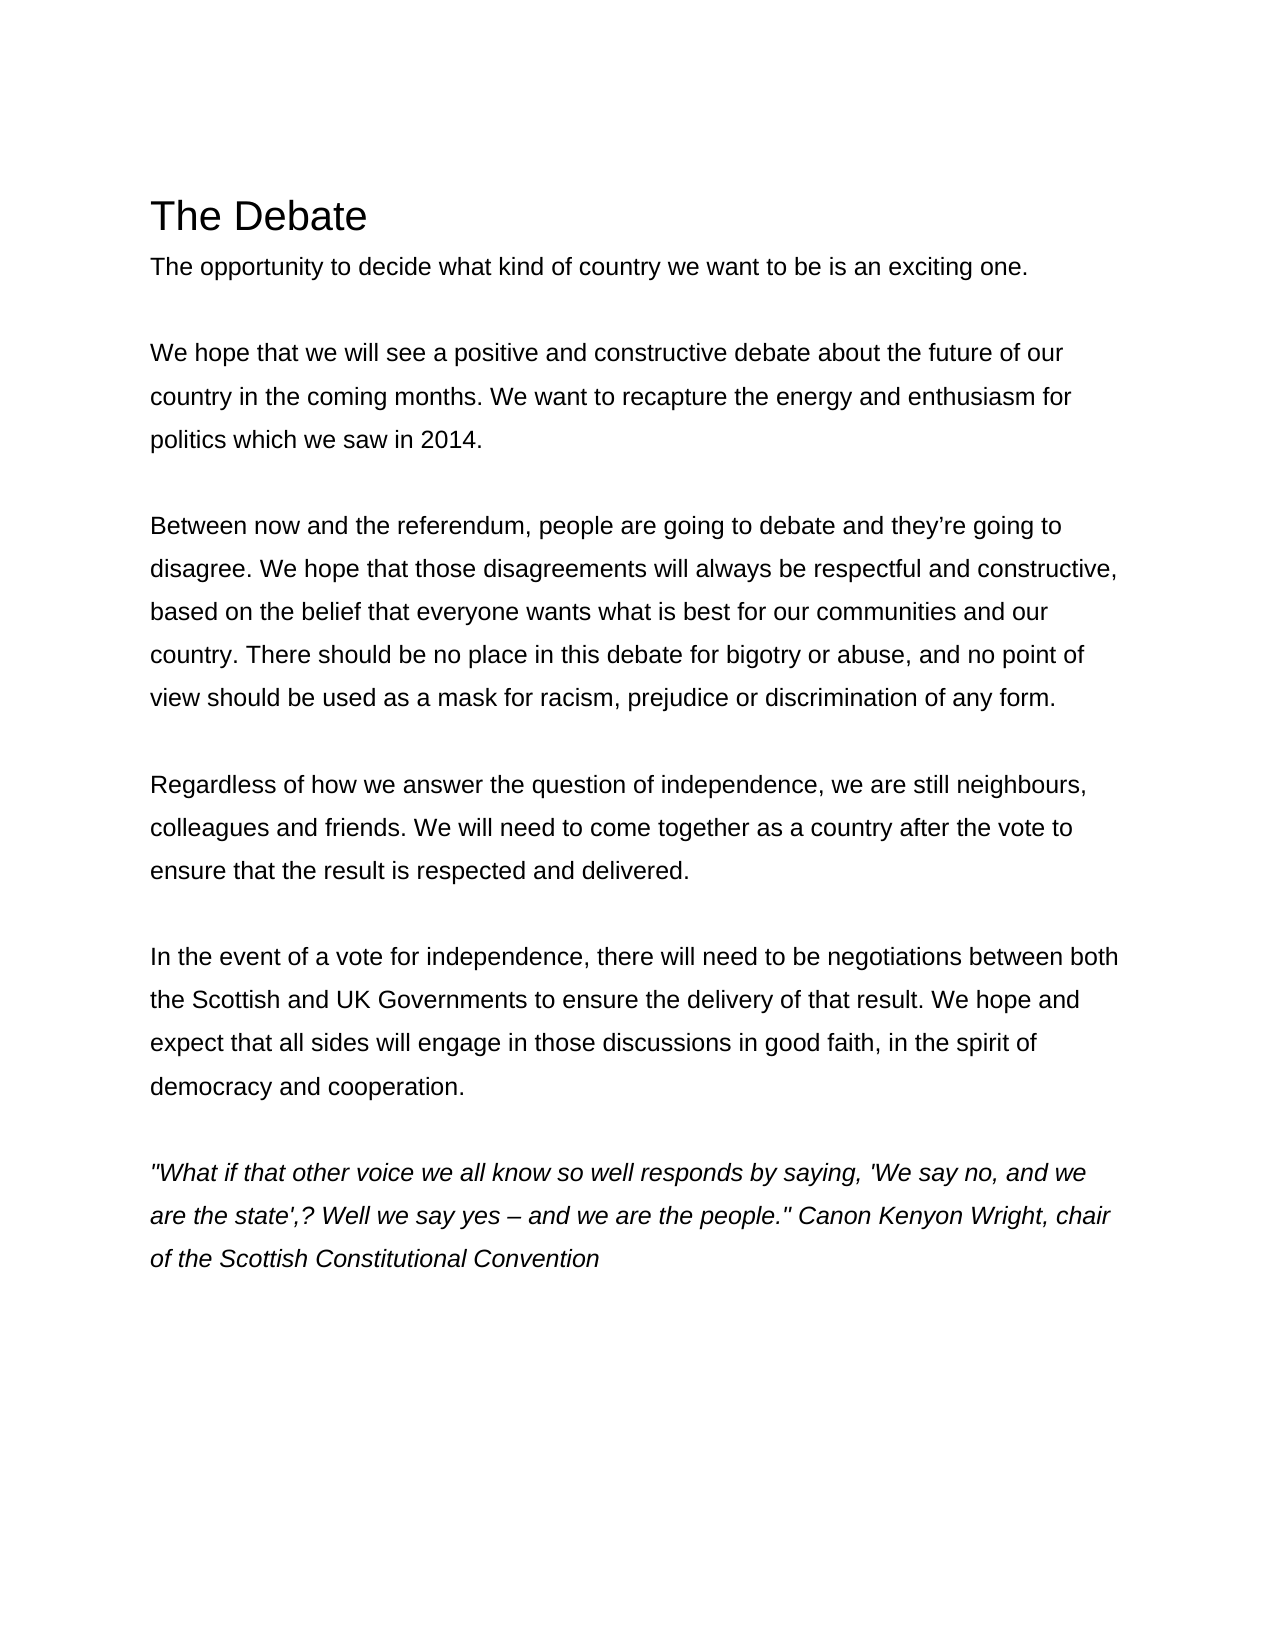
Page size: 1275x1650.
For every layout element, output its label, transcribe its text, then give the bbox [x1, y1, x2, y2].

subtitle The Debate [150, 192, 1125, 239]
text The opportunity to decide what kind of country we want to be is an exciting one. [150, 252, 1125, 281]
text In the event of a vote for independence, there will need to be negotiations between both the Scottish and UK Governments to ensure the delivery of that result. We hope and expect that all sides will engage in those discussions in good faith, in the spirit of democracy and cooperation. [150, 942, 1125, 1100]
text "What if that other voice we all know so well responds by saying, 'We say no, and we are the state',? Well we say yes – and we are the people." Canon Kenyon Wright, chair of the Scottish Constitutional Convention [150, 1158, 1125, 1273]
text Regardless of how we answer the question of independence, we are still neighbours, colleagues and friends. We will need to come together as a country after the vote to ensure that the result is respected and delivered. [150, 769, 1125, 884]
text We hope that we will see a positive and constructive debate about the future of our country in the coming months. We want to recapture the energy and enthusiasm for politics which we saw in 2014. [150, 338, 1125, 453]
text Between now and the referendum, people are going to debate and they’re going to disagree. We hope that those disagreements will always be respectful and constructive, based on the belief that everyone wants what is best for our communities and our country. There should be no place in this debate for bigotry or abuse, and no point of view should be used as a mask for racism, prejudice or discrimination of any form. [150, 511, 1125, 712]
